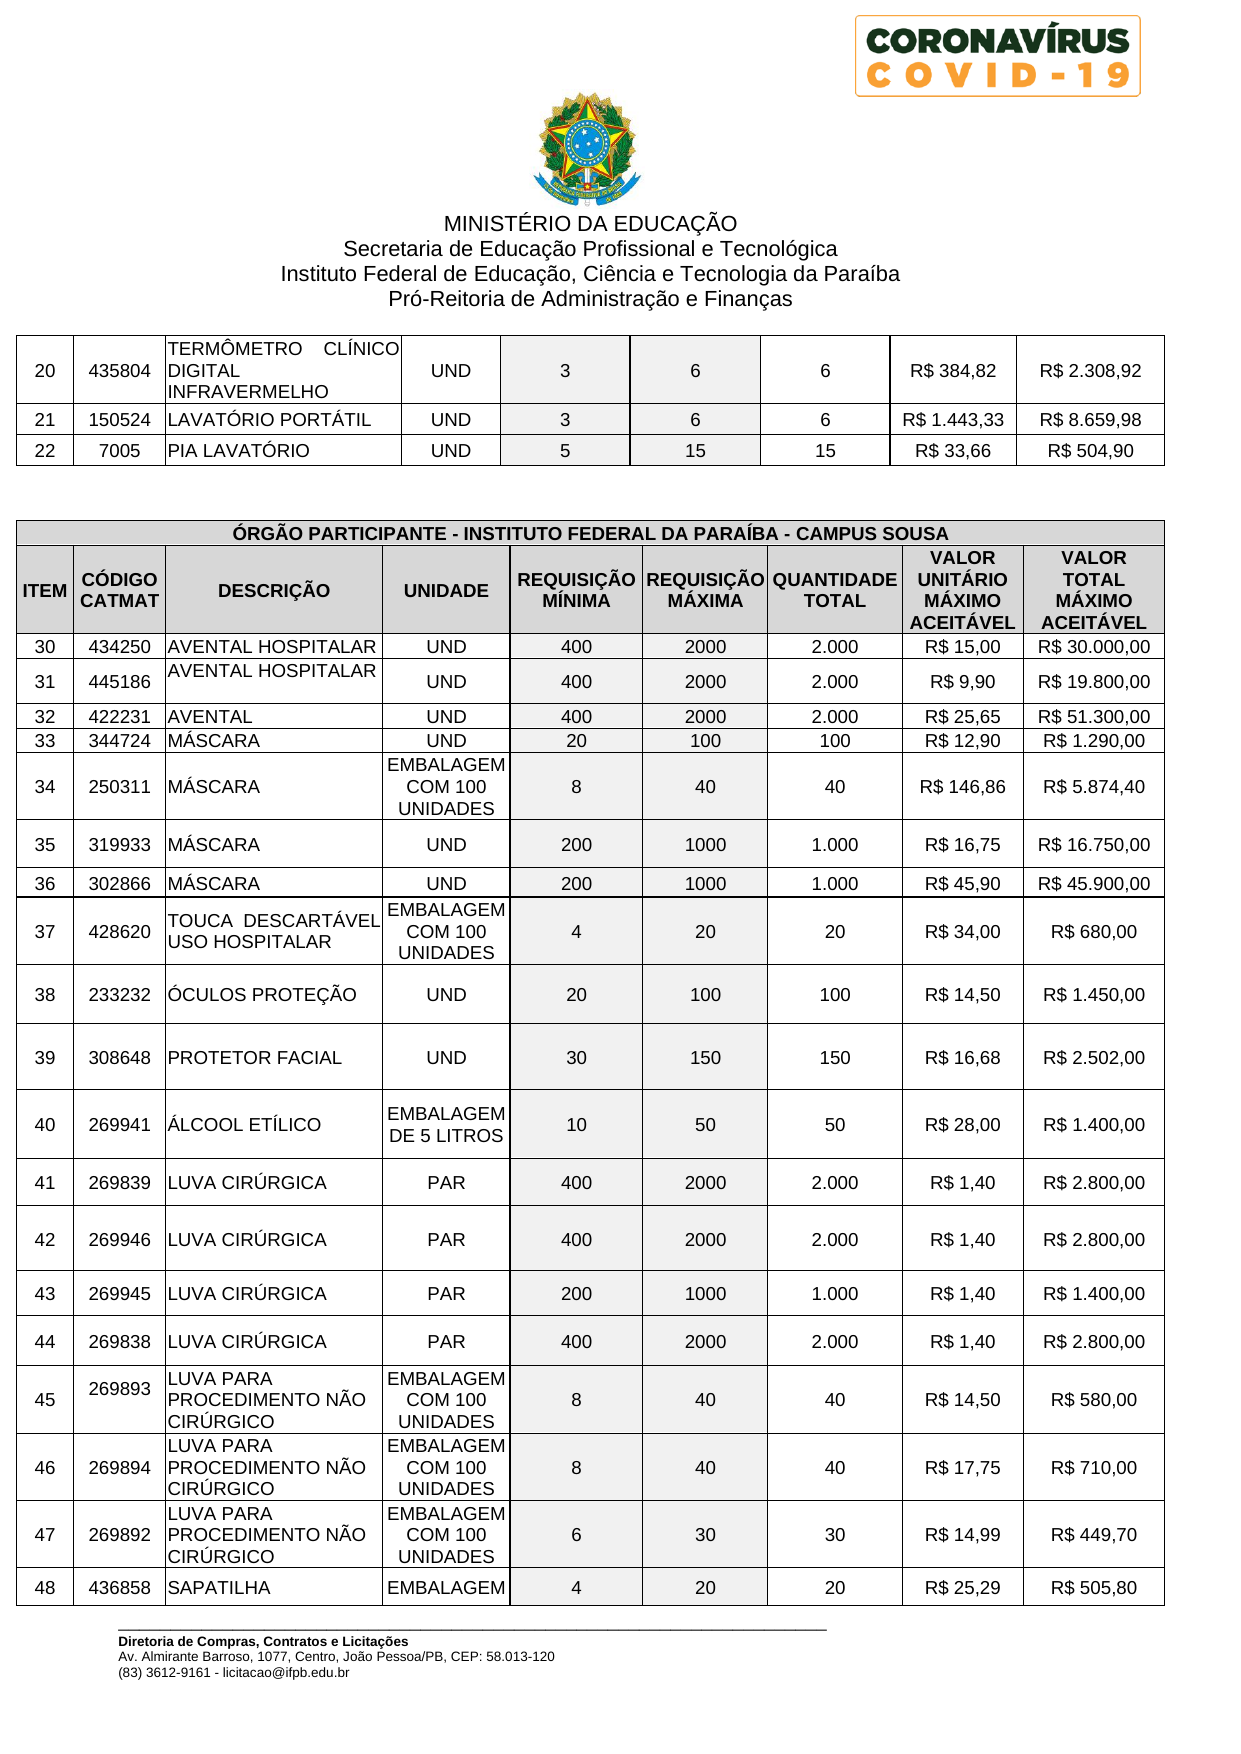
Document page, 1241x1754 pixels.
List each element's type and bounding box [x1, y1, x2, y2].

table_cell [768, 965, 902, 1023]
picture [529, 89, 645, 209]
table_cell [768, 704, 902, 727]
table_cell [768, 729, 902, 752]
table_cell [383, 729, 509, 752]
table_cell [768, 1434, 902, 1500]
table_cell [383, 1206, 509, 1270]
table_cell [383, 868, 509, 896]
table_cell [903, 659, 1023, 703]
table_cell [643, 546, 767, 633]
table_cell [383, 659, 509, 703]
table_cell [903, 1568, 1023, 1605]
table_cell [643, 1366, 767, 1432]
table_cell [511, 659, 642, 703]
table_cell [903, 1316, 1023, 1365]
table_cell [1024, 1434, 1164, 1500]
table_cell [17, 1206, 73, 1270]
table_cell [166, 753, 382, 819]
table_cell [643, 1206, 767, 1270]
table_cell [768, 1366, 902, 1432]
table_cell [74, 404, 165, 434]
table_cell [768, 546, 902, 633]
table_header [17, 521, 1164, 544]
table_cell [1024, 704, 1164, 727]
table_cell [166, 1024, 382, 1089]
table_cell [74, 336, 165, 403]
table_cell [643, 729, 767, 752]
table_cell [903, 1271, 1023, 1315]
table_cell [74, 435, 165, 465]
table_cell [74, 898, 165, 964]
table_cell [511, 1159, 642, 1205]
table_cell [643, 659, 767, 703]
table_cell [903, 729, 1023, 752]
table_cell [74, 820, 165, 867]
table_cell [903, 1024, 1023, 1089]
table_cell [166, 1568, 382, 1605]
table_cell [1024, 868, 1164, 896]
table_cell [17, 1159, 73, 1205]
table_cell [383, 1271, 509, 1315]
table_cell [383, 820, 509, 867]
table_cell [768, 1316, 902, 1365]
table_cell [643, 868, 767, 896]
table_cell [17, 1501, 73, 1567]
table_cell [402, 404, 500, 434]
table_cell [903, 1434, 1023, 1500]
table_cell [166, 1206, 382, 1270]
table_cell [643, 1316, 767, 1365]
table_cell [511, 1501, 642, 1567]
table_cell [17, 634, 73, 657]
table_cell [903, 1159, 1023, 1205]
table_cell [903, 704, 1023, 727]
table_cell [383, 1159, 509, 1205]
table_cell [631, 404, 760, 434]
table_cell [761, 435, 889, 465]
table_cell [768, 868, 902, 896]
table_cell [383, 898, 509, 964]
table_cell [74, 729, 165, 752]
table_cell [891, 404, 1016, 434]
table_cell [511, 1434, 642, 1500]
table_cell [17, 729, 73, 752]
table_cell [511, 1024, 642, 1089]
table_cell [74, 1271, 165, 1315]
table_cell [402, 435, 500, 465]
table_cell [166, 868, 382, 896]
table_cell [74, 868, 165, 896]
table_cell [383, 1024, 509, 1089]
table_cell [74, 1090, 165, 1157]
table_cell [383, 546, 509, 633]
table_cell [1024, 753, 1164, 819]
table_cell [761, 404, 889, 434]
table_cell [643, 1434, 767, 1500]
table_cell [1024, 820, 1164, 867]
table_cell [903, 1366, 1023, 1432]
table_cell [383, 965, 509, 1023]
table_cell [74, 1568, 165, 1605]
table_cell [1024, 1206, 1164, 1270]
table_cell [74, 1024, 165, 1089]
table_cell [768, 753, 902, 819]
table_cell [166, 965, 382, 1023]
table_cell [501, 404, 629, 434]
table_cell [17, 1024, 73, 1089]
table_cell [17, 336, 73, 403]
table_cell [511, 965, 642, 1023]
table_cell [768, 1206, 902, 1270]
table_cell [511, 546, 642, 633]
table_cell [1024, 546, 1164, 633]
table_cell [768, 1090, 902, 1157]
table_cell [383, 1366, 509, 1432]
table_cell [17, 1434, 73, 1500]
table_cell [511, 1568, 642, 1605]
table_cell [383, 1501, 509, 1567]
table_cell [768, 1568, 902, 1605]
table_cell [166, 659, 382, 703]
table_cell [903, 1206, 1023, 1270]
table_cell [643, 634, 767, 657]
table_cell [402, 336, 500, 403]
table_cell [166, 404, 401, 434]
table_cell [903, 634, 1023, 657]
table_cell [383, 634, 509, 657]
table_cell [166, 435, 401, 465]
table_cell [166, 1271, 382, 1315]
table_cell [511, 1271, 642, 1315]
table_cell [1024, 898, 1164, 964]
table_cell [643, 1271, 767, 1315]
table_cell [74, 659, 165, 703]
picture [852, 12, 1143, 99]
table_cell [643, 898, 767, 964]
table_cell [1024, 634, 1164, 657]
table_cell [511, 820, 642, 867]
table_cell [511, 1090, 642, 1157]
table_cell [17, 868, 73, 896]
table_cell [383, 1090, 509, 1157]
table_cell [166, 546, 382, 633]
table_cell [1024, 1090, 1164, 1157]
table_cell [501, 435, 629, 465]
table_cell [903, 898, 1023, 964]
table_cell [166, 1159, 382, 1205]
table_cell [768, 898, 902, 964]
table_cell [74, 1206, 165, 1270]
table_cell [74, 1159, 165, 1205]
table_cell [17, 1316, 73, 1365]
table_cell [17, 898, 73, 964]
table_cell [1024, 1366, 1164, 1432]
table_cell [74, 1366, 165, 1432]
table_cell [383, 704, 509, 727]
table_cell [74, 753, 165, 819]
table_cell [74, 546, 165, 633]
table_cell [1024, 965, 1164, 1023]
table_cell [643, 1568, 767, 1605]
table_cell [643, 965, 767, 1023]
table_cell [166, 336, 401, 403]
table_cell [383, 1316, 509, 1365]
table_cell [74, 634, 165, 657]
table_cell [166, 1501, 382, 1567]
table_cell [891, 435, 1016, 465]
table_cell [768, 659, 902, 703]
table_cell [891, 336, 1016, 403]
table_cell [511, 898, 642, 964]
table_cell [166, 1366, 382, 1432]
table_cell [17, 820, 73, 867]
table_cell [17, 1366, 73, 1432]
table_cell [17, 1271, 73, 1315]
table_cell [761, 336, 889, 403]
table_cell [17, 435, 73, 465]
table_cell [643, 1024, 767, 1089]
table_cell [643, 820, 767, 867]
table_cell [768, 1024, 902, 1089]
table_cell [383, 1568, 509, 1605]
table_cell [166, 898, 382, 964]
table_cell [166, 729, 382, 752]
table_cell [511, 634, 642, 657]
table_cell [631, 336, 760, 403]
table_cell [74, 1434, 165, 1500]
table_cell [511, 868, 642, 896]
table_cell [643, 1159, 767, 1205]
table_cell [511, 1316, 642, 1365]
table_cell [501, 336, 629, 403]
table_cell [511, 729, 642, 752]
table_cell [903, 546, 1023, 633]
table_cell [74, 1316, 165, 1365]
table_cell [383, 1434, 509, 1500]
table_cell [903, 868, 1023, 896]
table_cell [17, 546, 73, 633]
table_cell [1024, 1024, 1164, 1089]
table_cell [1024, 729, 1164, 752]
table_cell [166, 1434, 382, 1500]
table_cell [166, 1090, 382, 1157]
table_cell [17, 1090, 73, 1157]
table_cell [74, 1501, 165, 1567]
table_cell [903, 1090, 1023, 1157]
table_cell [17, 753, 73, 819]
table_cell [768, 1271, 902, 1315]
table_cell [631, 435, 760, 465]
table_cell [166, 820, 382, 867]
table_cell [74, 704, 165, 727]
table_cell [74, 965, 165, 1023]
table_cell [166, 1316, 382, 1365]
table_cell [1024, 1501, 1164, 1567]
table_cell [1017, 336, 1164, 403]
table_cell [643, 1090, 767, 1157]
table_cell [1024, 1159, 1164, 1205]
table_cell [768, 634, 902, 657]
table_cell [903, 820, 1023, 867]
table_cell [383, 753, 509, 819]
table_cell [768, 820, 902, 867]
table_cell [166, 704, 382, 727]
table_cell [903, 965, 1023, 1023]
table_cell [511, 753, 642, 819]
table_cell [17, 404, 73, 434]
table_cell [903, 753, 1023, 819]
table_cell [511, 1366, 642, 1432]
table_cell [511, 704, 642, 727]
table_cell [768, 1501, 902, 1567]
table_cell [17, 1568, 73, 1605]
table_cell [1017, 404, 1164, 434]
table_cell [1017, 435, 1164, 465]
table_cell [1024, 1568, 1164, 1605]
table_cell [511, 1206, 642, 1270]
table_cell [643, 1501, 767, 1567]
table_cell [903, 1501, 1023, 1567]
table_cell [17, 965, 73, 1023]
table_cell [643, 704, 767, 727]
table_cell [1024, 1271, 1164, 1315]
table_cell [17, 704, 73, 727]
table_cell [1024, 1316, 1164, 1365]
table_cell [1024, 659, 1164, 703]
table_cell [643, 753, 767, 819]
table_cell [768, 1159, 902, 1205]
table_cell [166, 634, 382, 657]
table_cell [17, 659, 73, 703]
